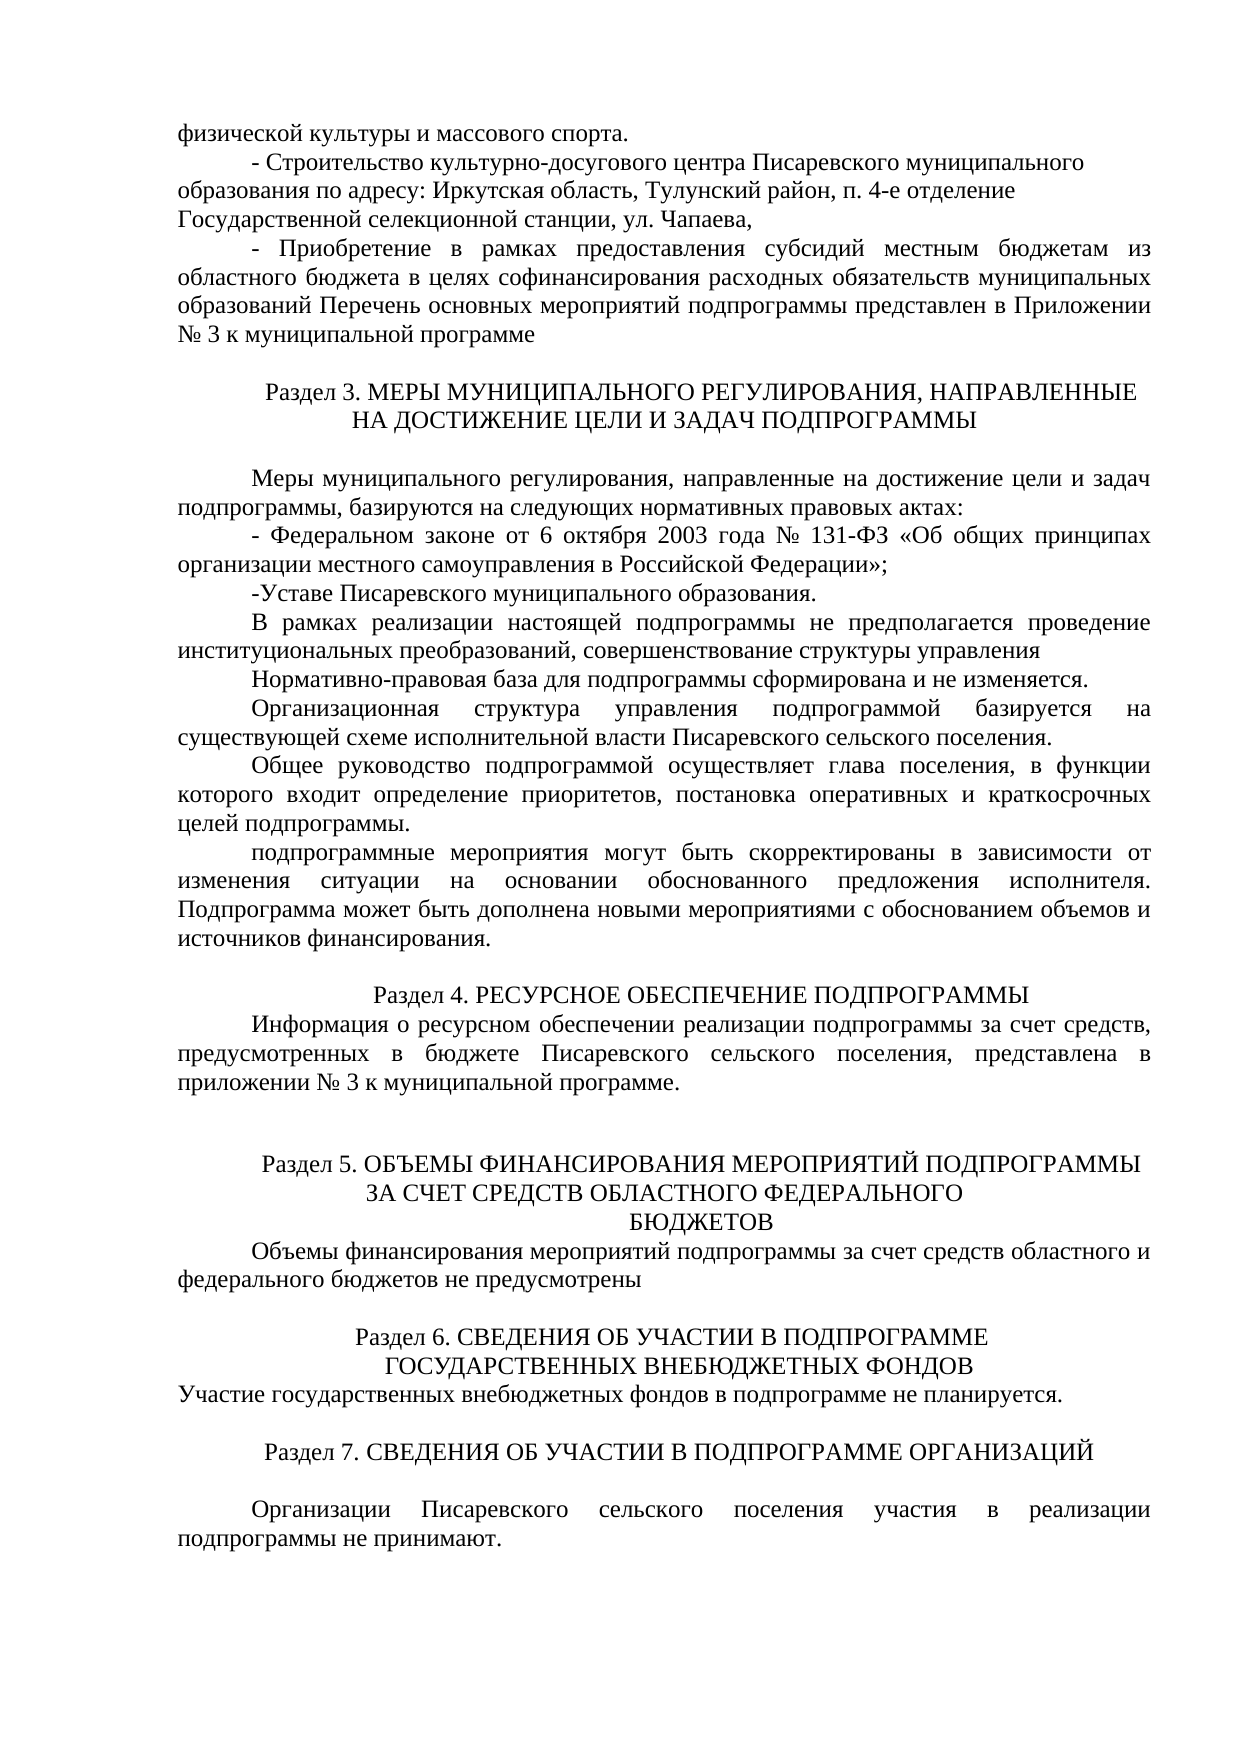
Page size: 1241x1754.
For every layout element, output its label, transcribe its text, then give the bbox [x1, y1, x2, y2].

text Организации Писаревского сельского поселения участия в реализации подпрограммы не принимают. [177, 1494, 1152, 1552]
text Нормативно-правовая база для подпрограммы сформирована и не изменяется. [177, 664, 1152, 693]
text Участие государственных внебюджетных фондов в подпрограмме не планируется. [177, 1379, 1152, 1408]
text -Уставе Писаревского муниципального образования. [177, 578, 1152, 607]
text Общее руководство подпрограммой осуществляет глава поселения, в функции которого входит определение приоритетов, постановка оперативных и краткосрочных целей подпрограммы. [177, 751, 1152, 837]
text Раздел 7. СВЕДЕНИЯ ОБ УЧАСТИИ В ПОДПРОГРАММЕ ОРГАНИЗАЦИЙ [118, 1437, 1167, 1466]
text ГОСУДАРСТВЕННЫХ ВНЕБЮДЖЕТНЫХ ФОНДОВ [118, 1351, 1167, 1379]
text БЮДЖЕТОВ [177, 1207, 1152, 1236]
text Информация о ресурсном обеспечении реализации подпрограммы за счет средств, предусмотренных в бюджете Писаревского сельского поселения, представлена в приложении № 3 к муниципальной программе. [177, 1009, 1152, 1096]
text - Федеральном законе от 6 октября 2003 года № 131-ФЗ «Об общих принципах организации местного самоуправления в Российской Федерации»; [177, 521, 1152, 578]
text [177, 118, 1152, 147]
text Раздел 5. ОБЪЕМЫ ФИНАНСИРОВАНИЯ МЕРОПРИЯТИЙ ПОДПРОГРАММЫ ЗА СЧЕТ СРЕДСТВ ОБЛАСТНОГО ФЕДЕРАЛЬНОГО [177, 1149, 1152, 1207]
text Меры муниципального регулирования, направленные на достижение цели и задач подпрограммы, базируются на следующих нормативных правовых актах: [177, 463, 1152, 521]
text Объемы финансирования мероприятий подпрограммы за счет средств областного и федерального бюджетов не предусмотрены [177, 1236, 1152, 1293]
text Раздел 4. РЕСУРСНОЕ ОБЕСПЕЧЕНИЕ ПОДПРОГРАММЫ [177, 981, 1152, 1009]
text Раздел 3. МЕРЫ МУНИЦИПАЛЬНОГО РЕГУЛИРОВАНИЯ, НАПРАВЛЕННЫЕ НА ДОСТИЖЕНИЕ ЦЕЛИ И ЗАДАЧ ПОДПРОГРАММЫ [177, 377, 1152, 434]
text Раздел 6. СВЕДЕНИЯ ОБ УЧАСТИИ В ПОДПРОГРАММЕ [177, 1322, 1167, 1351]
text подпрограммные мероприятия могут быть скорректированы в зависимости от изменения ситуации на основании обоснованного предложения исполнителя. Подпрограмма может быть дополнена новыми мероприятиями с обоснованием объемов и источников финансирования. [177, 837, 1152, 952]
text - Строительство культурно-досугового центра Писаревского муниципального образования по адресу: Иркутская область, Тулунский район, п. 4-е отделение Государственной селекционной станции, ул. Чапаева, [177, 147, 1152, 233]
text Организационная структура управления подпрограммой базируется на существующей схеме исполнительной власти Писаревского сельского поселения. [177, 693, 1152, 751]
text В рамках реализации настоящей подпрограммы не предполагается проведение институциональных преобразований, совершенствование структуры управления [177, 607, 1152, 664]
text - Приобретение в рамках предоставления субсидий местным бюджетам из областного бюджета в целях софинансирования расходных обязательств муниципальных образований Перечень основных мероприятий подпрограммы представлен в Приложении № 3 к муниципальной программе [177, 233, 1152, 348]
